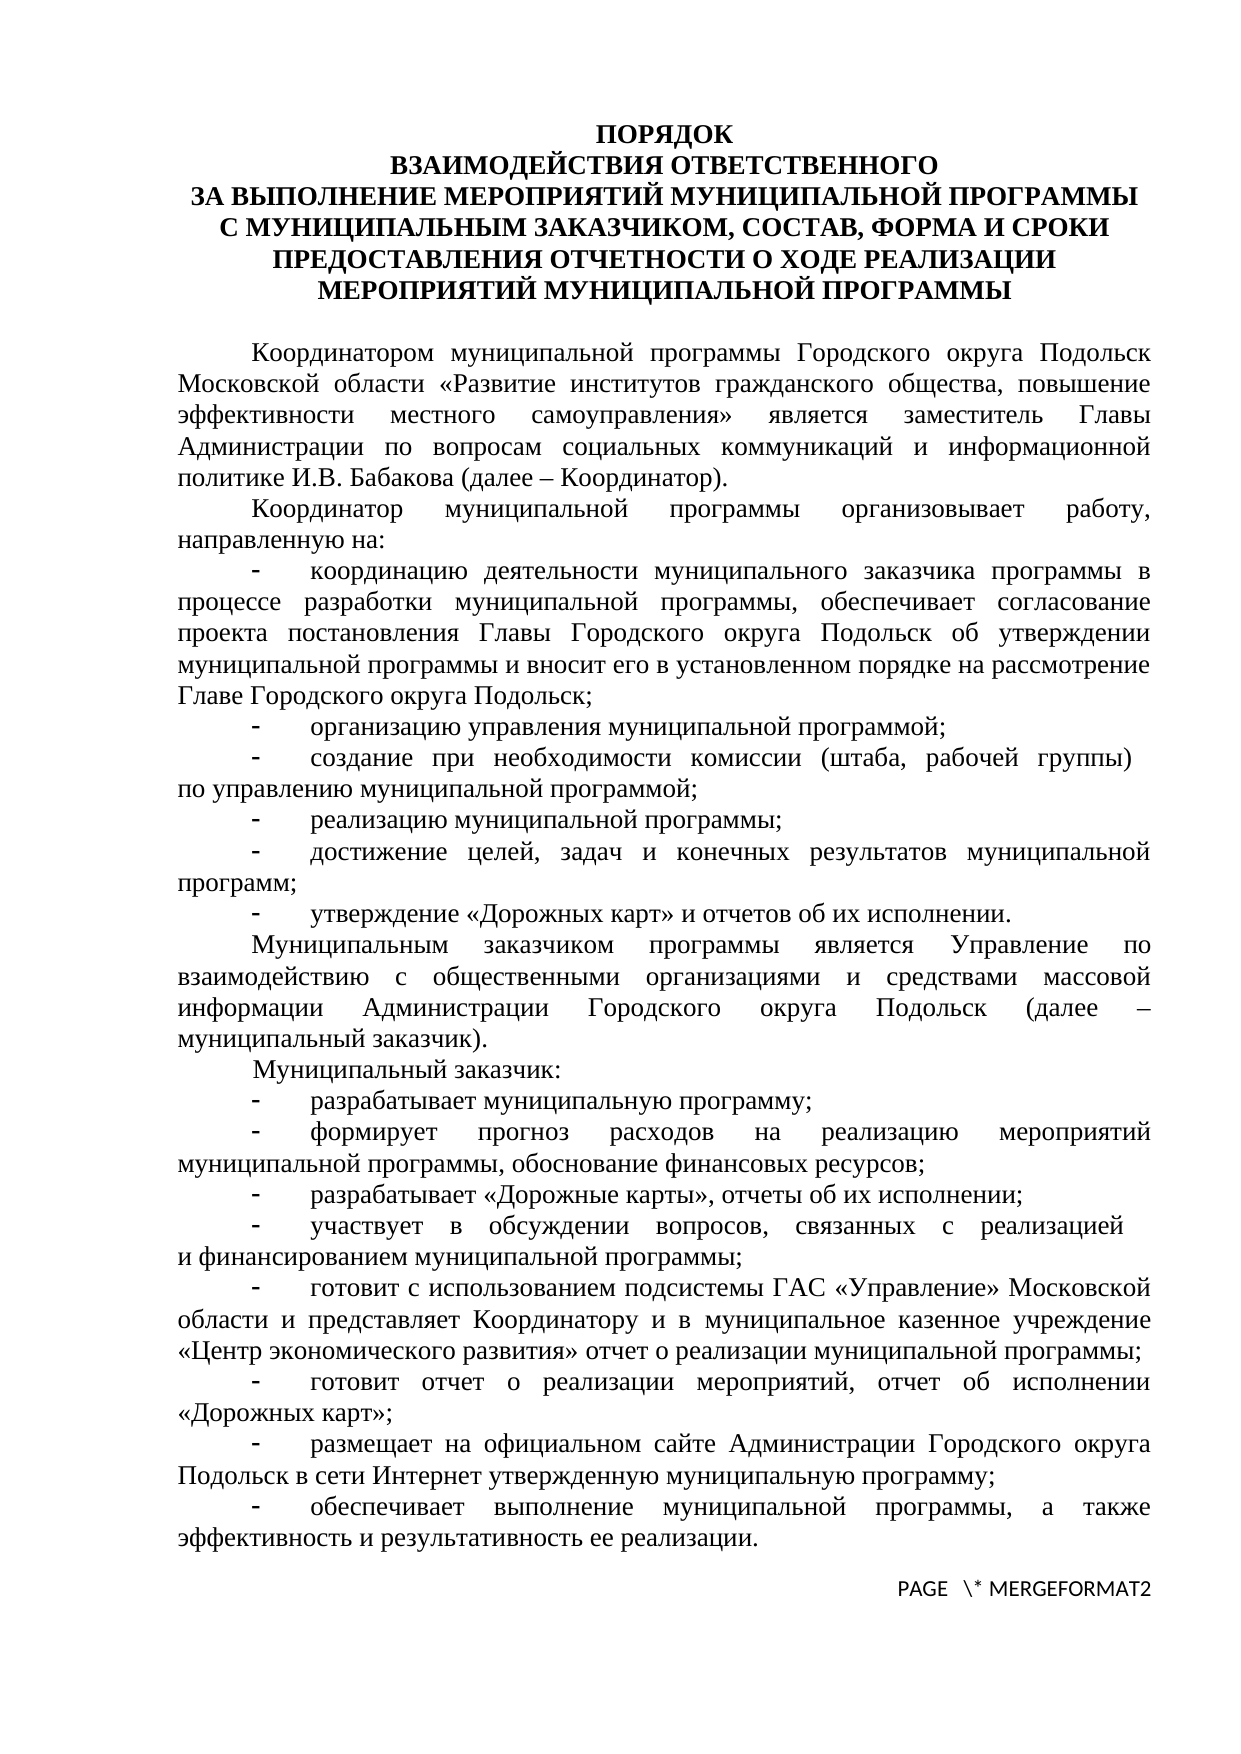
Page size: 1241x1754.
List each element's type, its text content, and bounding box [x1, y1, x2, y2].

text С МУНИЦИПАЛЬНЫМ ЗАКАЗЧИКОМ, СОСТАВ, ФОРМА И СРОКИ ПРЕДОСТАВЛЕНИЯ ОТЧЕТНОСТИ О ХОДЕ РЕАЛИЗАЦИИ МЕРОПРИЯТИЙ МУНИЦИПАЛЬНОЙ ПРОГРАММЫ [177, 212, 1152, 305]
list разрабатывает «Дорожные карты», отчеты об их исполнении; [177, 1178, 1152, 1209]
list создание при необходимости комиссии (штаба, рабочей группы) по управлению муниципальной программой; [177, 741, 1152, 804]
list утверждение «Дорожных карт» и отчетов об их исполнении. [177, 897, 1152, 928]
list готовит отчет о реализации мероприятий, отчет об исполнении «Дорожных карт»; [177, 1365, 1152, 1427]
list координацию деятельности муниципального заказчика программы в процессе разработки муниципальной программы, обеспечивает согласование проекта постановления Главы Городского округа Подольск об утверждении муниципальной программы и вносит его в установленном порядке на рассмотрение Главе Городского округа Подольск; [177, 554, 1152, 710]
list обеспечивает выполнение муниципальной программы, а также эффективность и результативность ее реализации. [177, 1490, 1152, 1552]
text Муниципальный заказчик: [177, 1053, 1152, 1084]
text Муниципальным заказчиком программы является Управление по взаимодействию с общественными организациями и средствами массовой информации Администрации Городского округа Подольск (далее – муниципальный заказчик). [177, 928, 1152, 1053]
list участвует в обсуждении вопросов, связанных с реализацией и финансированием муниципальной программы; [177, 1209, 1152, 1272]
text ВЗАИМОДЕЙСТВИЯ ОТВЕТСТВЕННОГО [177, 149, 1152, 180]
list достижение целей, задач и конечных результатов муниципальной программ; [177, 835, 1152, 897]
list готовит с использованием подсистемы ГАС «Управление» Московской области и представляет Координатору и в муниципальное казенное учреждение «Центр экономического развития» отчет о реализации муниципальной программы; [177, 1272, 1152, 1365]
text ЗА ВЫПОЛНЕНИЕ МЕРОПРИЯТИЙ МУНИЦИПАЛЬНОЙ ПРОГРАММЫ [177, 180, 1152, 212]
text ПОРЯДОК [177, 118, 1152, 149]
text Координатор муниципальной программы организовывает работу, направленную на: [177, 492, 1152, 554]
list размещает на официальном сайте Администрации Городского округа Подольск в сети Интернет утвержденную муниципальную программу; [177, 1427, 1152, 1490]
list реализацию муниципальной программы; [177, 804, 1152, 835]
list разрабатывает муниципальную программу; [177, 1084, 1152, 1116]
text Координатором муниципальной программы Городского округа Подольск Московской области «Развитие институтов гражданского общества, повышение эффективности местного самоуправления» является заместитель Главы Администрации по вопросам социальных коммуникаций и информационной политике И.В. Бабакова (далее – Координатор). [177, 336, 1152, 492]
list формирует прогноз расходов на реализацию мероприятий муниципальной программы, обоснование финансовых ресурсов; [177, 1116, 1152, 1178]
list организацию управления муниципальной программой; [177, 710, 1152, 741]
